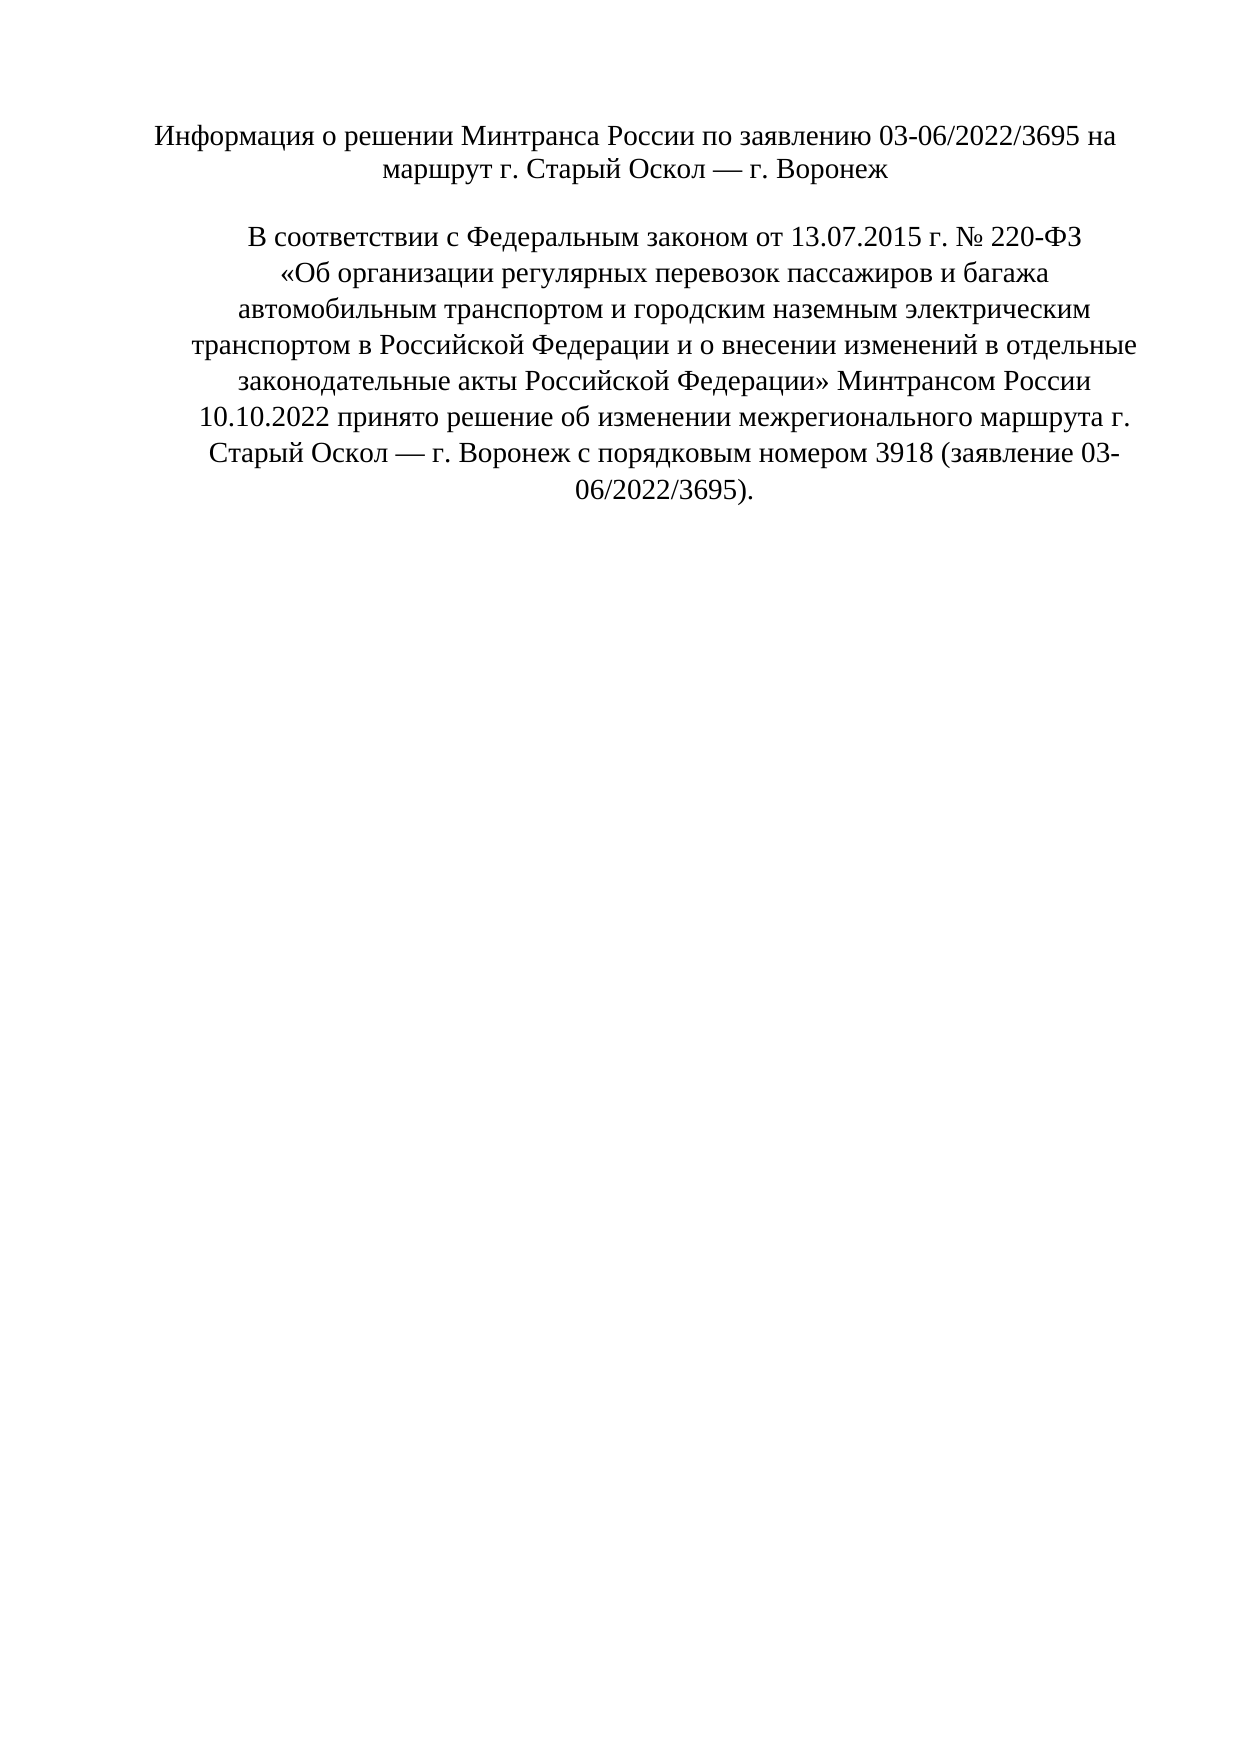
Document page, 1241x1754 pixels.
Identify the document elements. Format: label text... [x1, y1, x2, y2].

text Информация о решении Минтранса России по заявлению 03-06/2022/3695 на маршрут г. Старый Оскол — г. Воронеж [118, 118, 1152, 185]
text В соответствии с Федеральным законом от 13.07.2015 г. № 220-ФЗ «Об организации регулярных перевозок пассажиров и багажа автомобильным транспортом и городским наземным электрическим транспортом в Российской Федерации и о внесении изменений в отдельные законодательные акты Российской Федерации» Минтрансом России 10.10.2022 принято решение об изменении межрегионального маршрута г. Старый Оскол — г. Воронеж с порядковым номером 3918 (заявление 03-06/2022/3695). [177, 219, 1152, 505]
